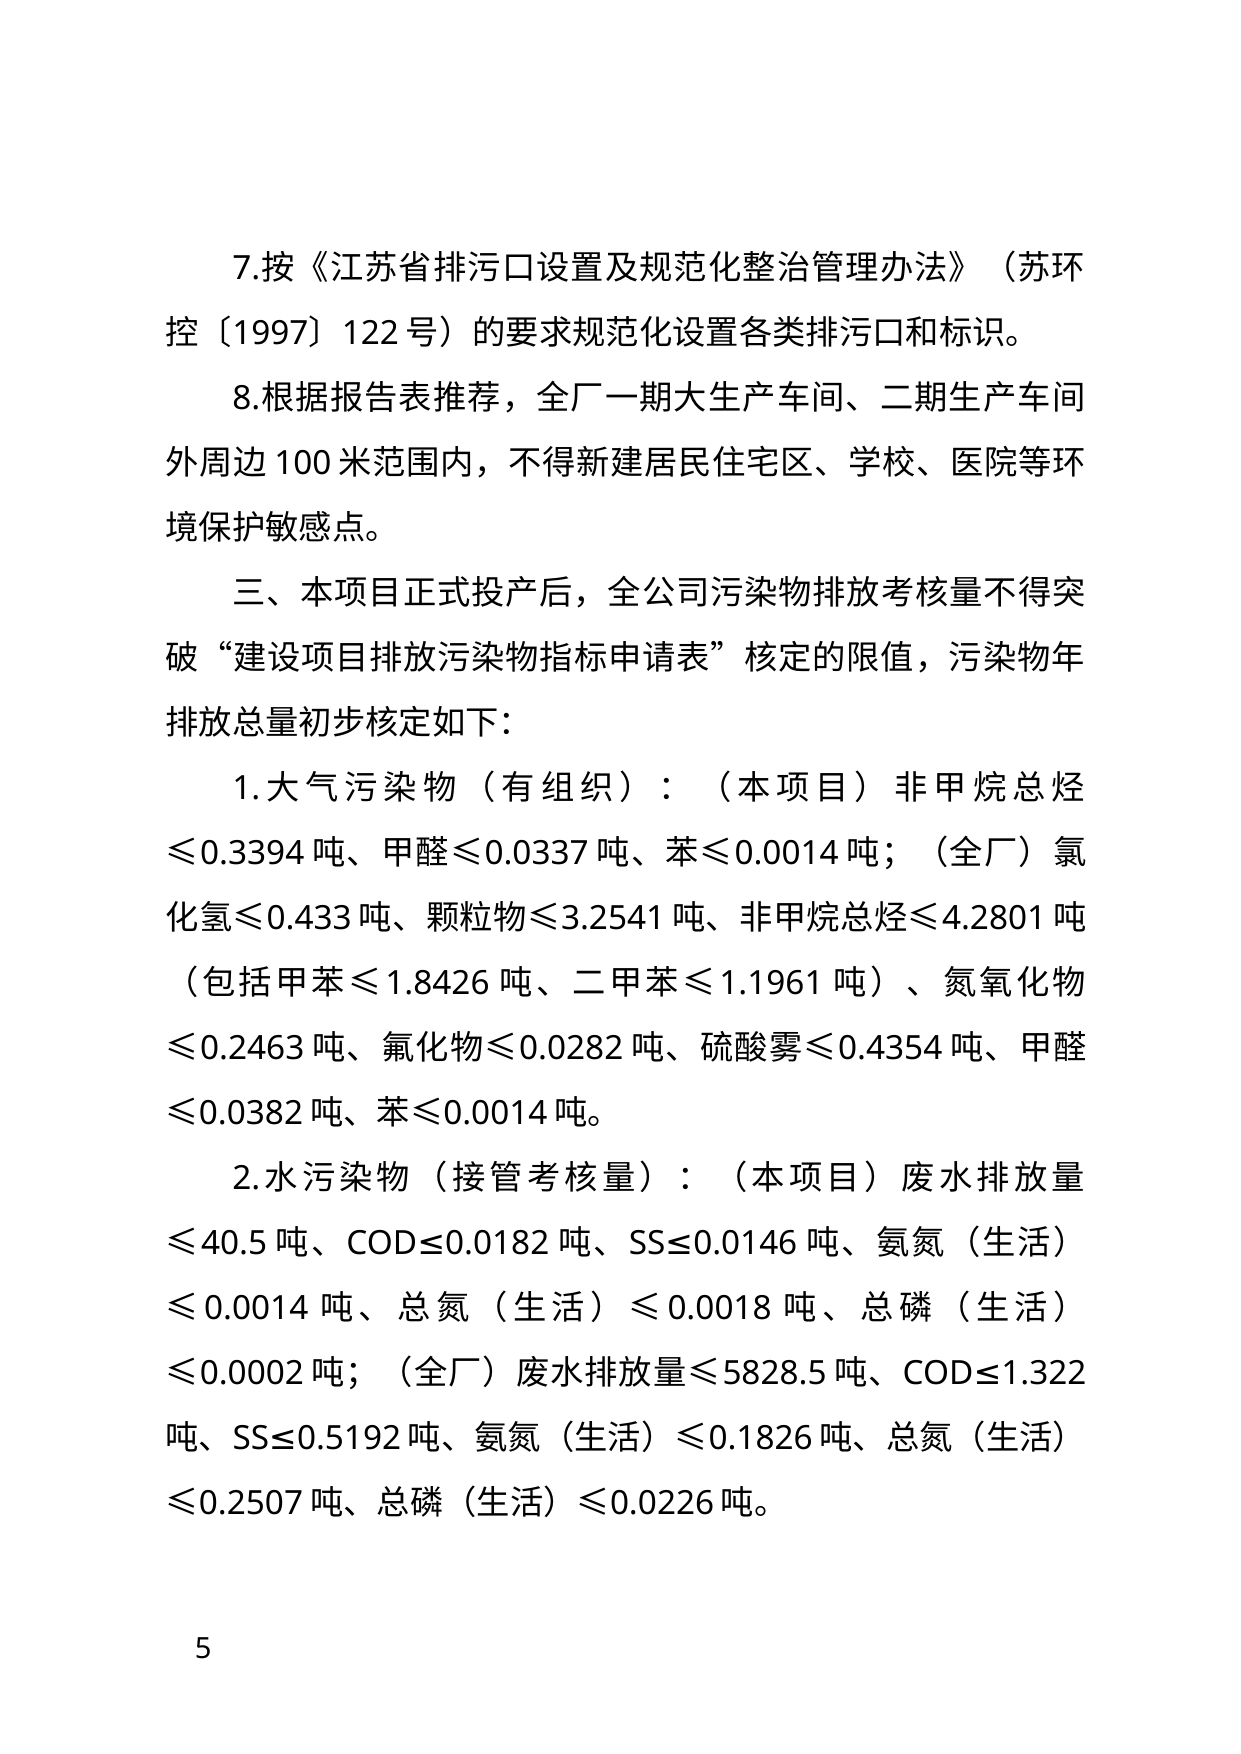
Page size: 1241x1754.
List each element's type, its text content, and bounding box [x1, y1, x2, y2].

text 1.大气污染物（有组织）：（本项目）非甲烷总烃≤0.3394吨、甲醛≤0.0337吨、苯≤0.0014吨；（全厂）氯化氢≤0.433吨、颗粒物≤3.2541吨、非甲烷总烃≤4.2801吨（包括甲苯≤1.8426吨、二甲苯≤1.1961吨）、氮氧化物≤0.2463吨、氟化物≤0.0282吨、硫酸雾≤0.4354吨、甲醛≤0.0382吨、苯≤0.0014吨。 [165, 753, 1087, 1143]
text 8.根据报告表推荐，全厂一期大生产车间、二期生产车间外周边100米范围内，不得新建居民住宅区、学校、医院等环境保护敏感点。 [165, 363, 1087, 558]
text 三、本项目正式投产后，全公司污染物排放考核量不得突破“建设项目排放污染物指标申请表”核定的限值，污染物年排放总量初步核定如下： [165, 558, 1087, 753]
text 7.按《江苏省排污口设置及规范化整治管理办法》（苏环控〔1997〕122号）的要求规范化设置各类排污口和标识。 [165, 233, 1087, 363]
text 2.水污染物（接管考核量）：（本项目）废水排放量≤40.5吨、COD≤0.0182吨、SS≤0.0146吨、氨氮（生活）≤0.0014吨、总氮（生活）≤0.0018吨、总磷（生活）≤0.0002吨；（全厂）废水排放量≤5828.5吨、COD≤1.322吨、SS≤0.5192吨、氨氮（生活）≤0.1826吨、总氮（生活）≤0.2507吨、总磷（生活）≤0.0226吨。 [165, 1143, 1087, 1533]
